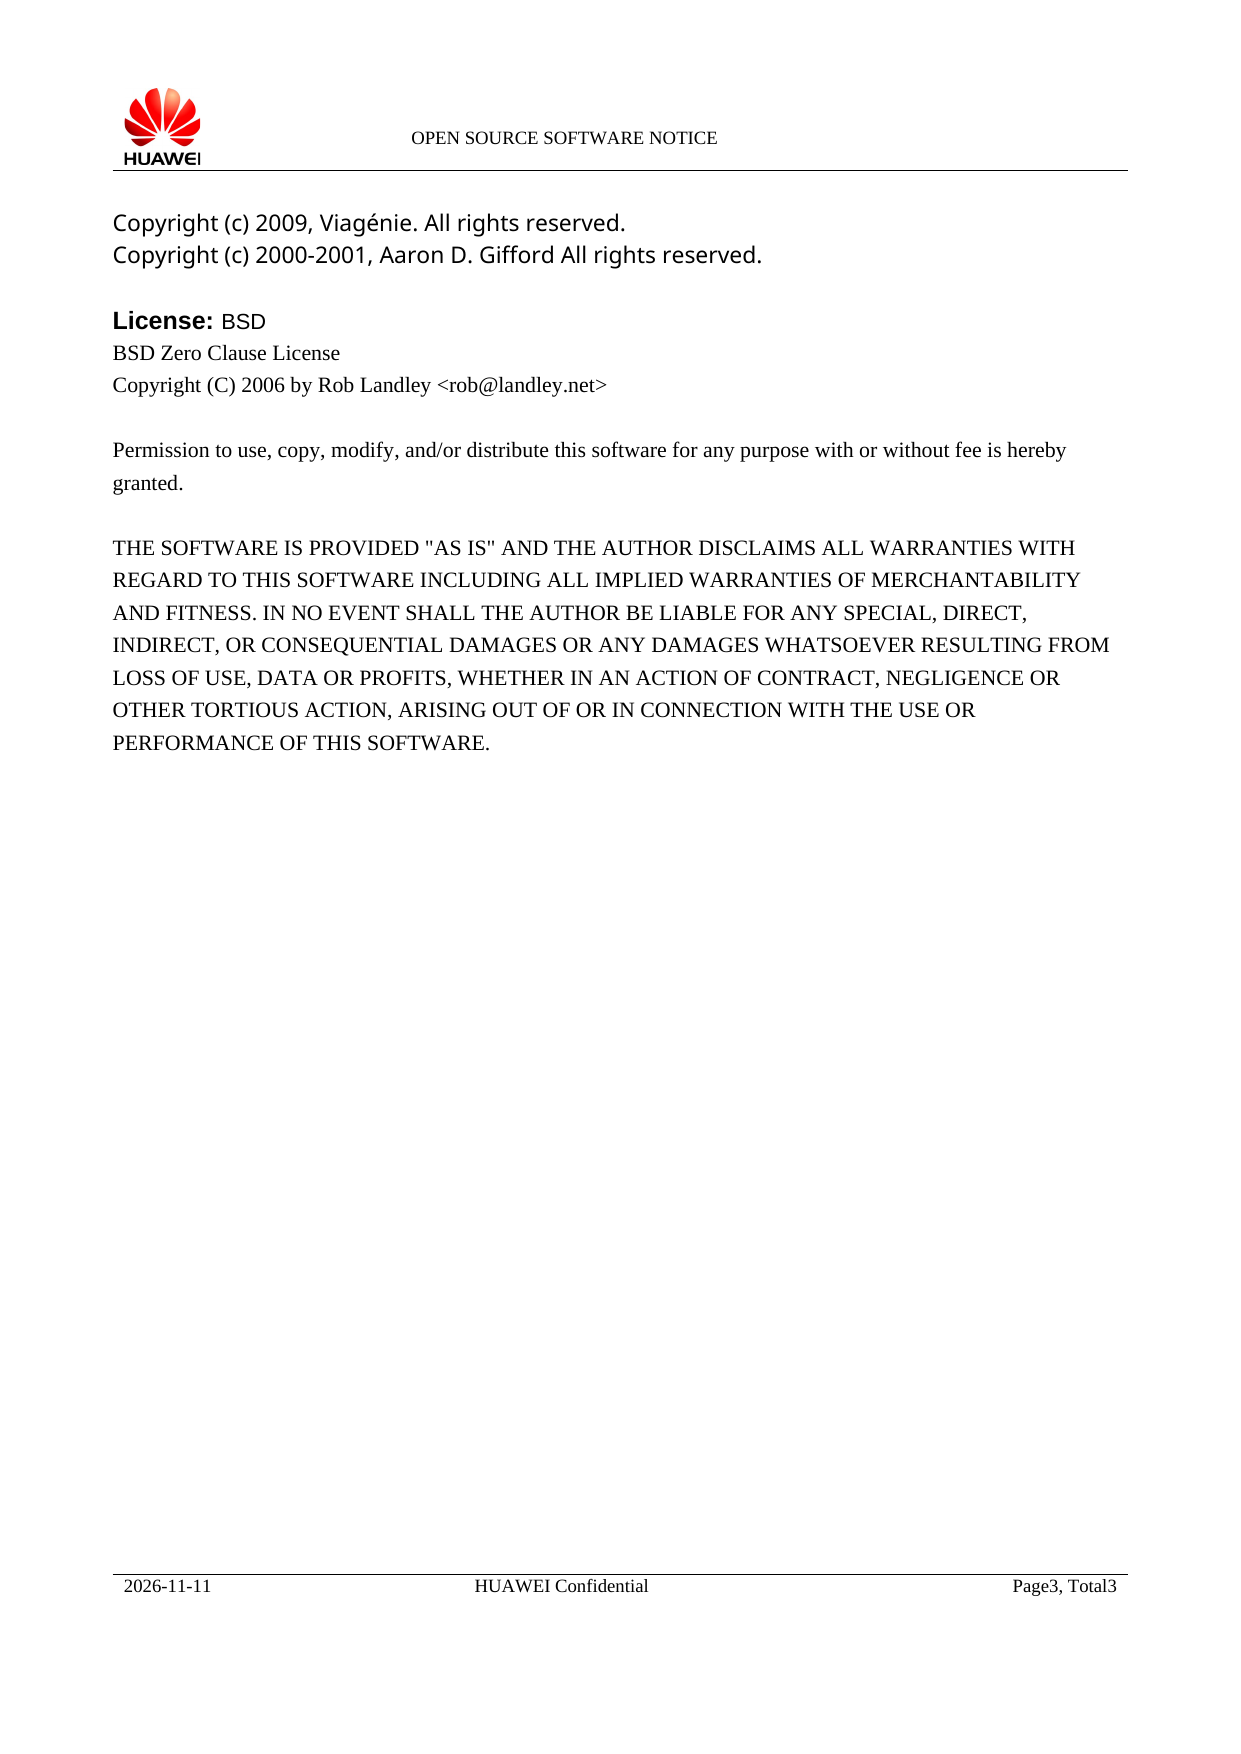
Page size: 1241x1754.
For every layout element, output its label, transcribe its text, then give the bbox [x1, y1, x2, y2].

text BSD Zero Clause License Copyright (C) 2006 by Rob Landley <rob@landley.net> Permission to use, copy, modify, and/or distribute this software for any purpose with or without fee is hereby granted. THE SOFTWARE IS PROVIDED "AS IS" AND THE AUTHOR DISCLAIMS ALL WARRANTIES WITH REGARD TO THIS SOFTWARE INCLUDING ALL IMPLIED WARRANTIES OF MERCHANTABILITY AND FITNESS. IN NO EVENT SHALL THE AUTHOR BE LIABLE FOR ANY SPECIAL, DIRECT, INDIRECT, OR CONSEQUENTIAL DAMAGES OR ANY DAMAGES WHATSOEVER RESULTING FROM LOSS OF USE, DATA OR PROFITS, WHETHER IN AN ACTION OF CONTRACT, NEGLIGENCE OR OTHER TORTIOUS ACTION, ARISING OUT OF OR IN CONNECTION WITH THE USE OR PERFORMANCE OF THIS SOFTWARE. [112, 336, 1128, 791]
picture [124, 88, 201, 165]
text License: BSD [112, 304, 1128, 336]
